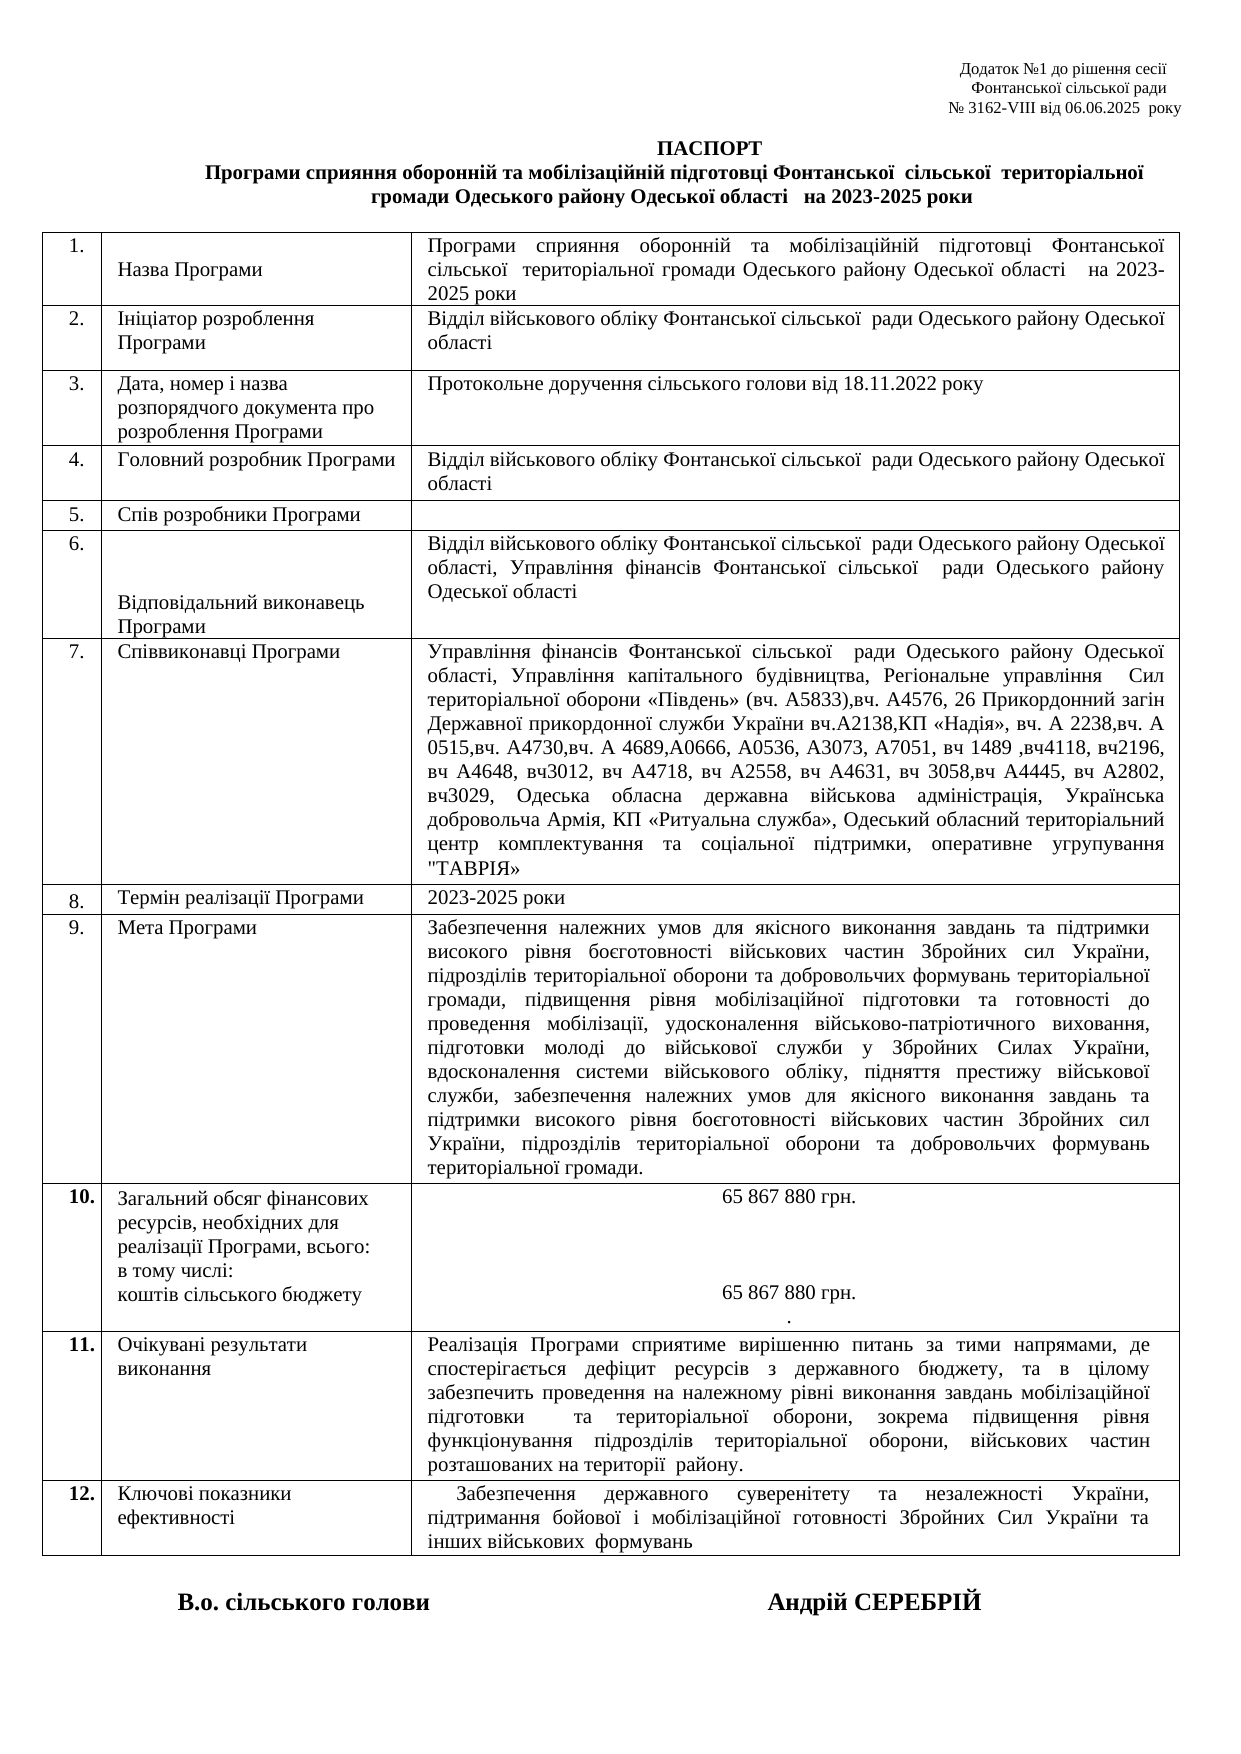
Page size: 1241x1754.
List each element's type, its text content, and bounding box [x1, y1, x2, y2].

text Фонтанської сільської ради [177, 78, 1167, 97]
table_cell 3. [43, 371, 101, 445]
table_cell Забезпечення державного суверенітету та незалежності України, підтримання бойової і мобілізаційної готовності Збройних Сил України та інших військових формувань [412, 1481, 1179, 1555]
table_cell Ключові показники ефективності [102, 1481, 411, 1555]
table_cell Забезпечення належних умов для якісного виконання завдань та підтримки високого рівня боєготовності військових частин Збройних сил України, підрозділів територіальної оборони та добровольчих формувань територіальної громади, підвищення рівня мобілізаційної підготовки та готовності до проведення мобілізації, удосконалення військово-патріотичного виховання, підготовки молоді до військової служби у Збройних Силах України, вдосконалення системи військового обліку, підняття престижу військової служби, забезпечення належних умов для якісного виконання завдань та підтримки високого рівня боєготовності військових частин Збройних сил України, підрозділів територіальної оборони та добровольчих формувань територіальної громади. [412, 915, 1179, 1183]
table_cell 2. [43, 306, 101, 370]
table_cell Відділ військового обліку Фонтанської сільської ради Одеського району Одеської області [412, 446, 1179, 500]
table_cell Спів розробники Програми [102, 501, 411, 530]
table_cell 11. [43, 1332, 101, 1480]
table_cell 9. [43, 915, 101, 1183]
table_cell 12. [43, 1481, 101, 1555]
table_cell 8. [43, 885, 101, 913]
table_cell Співвиконавці Програми [102, 639, 411, 884]
text В.о. сільського голови Андрій СЕРЕБРІЙ [177, 1587, 1167, 1616]
text Додаток №1 до рішення сесії [177, 59, 1167, 78]
table_header Назва Програми [102, 233, 411, 305]
table_cell Протокольне доручення сільського голови від 18.11.2022 року [412, 371, 1179, 445]
table_header 1. [43, 233, 101, 305]
text ПАСПОРТ [252, 136, 1167, 160]
table_header Програми сприяння оборонній та мобілізаційній підготовці Фонтанської сільської територіальної громади Одеського району Одеської області на 2023-2025 роки [412, 233, 1179, 305]
text № 3162-VIII від 06.06.2025 року [177, 97, 1181, 117]
table_cell 65 867 880 грн. 65 867 880 грн. . [412, 1184, 1179, 1331]
table_cell Очікувані результати виконання [102, 1332, 411, 1480]
table_cell 6. [43, 531, 101, 638]
table_cell Ініціатор розроблення Програми [102, 306, 411, 370]
table_cell Відповідальний виконавець Програми [102, 531, 411, 638]
table_cell Відділ військового обліку Фонтанської сільської ради Одеського району Одеської області, Управління фінансів Фонтанської сільської ради Одеського району Одеської області [412, 531, 1179, 638]
table_cell 10. [43, 1184, 101, 1331]
text Програми сприяння оборонній та мобілізаційній підготовці Фонтанської сільської територіальної громади Одеського району Одеської області на 2023-2025 роки [177, 160, 1167, 208]
table_cell 4. [43, 446, 101, 500]
table_cell Відділ військового обліку Фонтанської сільської ради Одеського району Одеської області [412, 306, 1179, 370]
table_cell Управління фінансів Фонтанської сільської ради Одеського району Одеської області, Управління капітального будівництва, Регіональне управління Сил територіальної оборони «Південь» (вч. А5833),вч. А4576, 26 Прикордонний загін Державної прикордонної служби України вч.А2138,КП «Надія», вч. А 2238,вч. А 0515,вч. А4730,вч. А 4689,А0666, А0536, А3073, А7051, вч 1489 ,вч4118, вч2196, вч А4648, вч3012, вч А4718, вч А2558, вч А4631, вч 3058,вч А4445, вч А2802, вч3029, Одеська обласна державна військова адміністрація, Українська добровольча Армія, КП «Ритуальна служба», Одеський обласний територіальний центр комплектування та соціальної підтримки, оперативне угрупування "ТАВРІЯ» [412, 639, 1179, 884]
table_cell 7. [43, 639, 101, 884]
table_cell Реалізація Програми сприятиме вирішенню питань за тими напрямами, де спостерігається дефіцит ресурсів з державного бюджету, та в цілому забезпечить проведення на належному рівні виконання завдань мобілізаційної підготовки та територіальної оборони, зокрема підвищення рівня функціонування підрозділів територіальної оборони, військових частин розташованих на території району. [412, 1332, 1179, 1480]
table_cell 2023-2025 роки [412, 885, 1179, 913]
table_cell Термін реалізації Програми [102, 885, 411, 913]
table_cell Загальний обсяг фінансових ресурсів, необхідних для реалізації Програми, всього: в тому числі: коштів сільського бюджету [102, 1184, 411, 1331]
table_cell [412, 501, 1179, 530]
table_cell 5. [43, 501, 101, 530]
table_cell Мета Програми [102, 915, 411, 1183]
table_cell Дата, номер і назва розпорядчого документа про розроблення Програми [102, 371, 411, 445]
table_cell Головний розробник Програми [102, 446, 411, 500]
